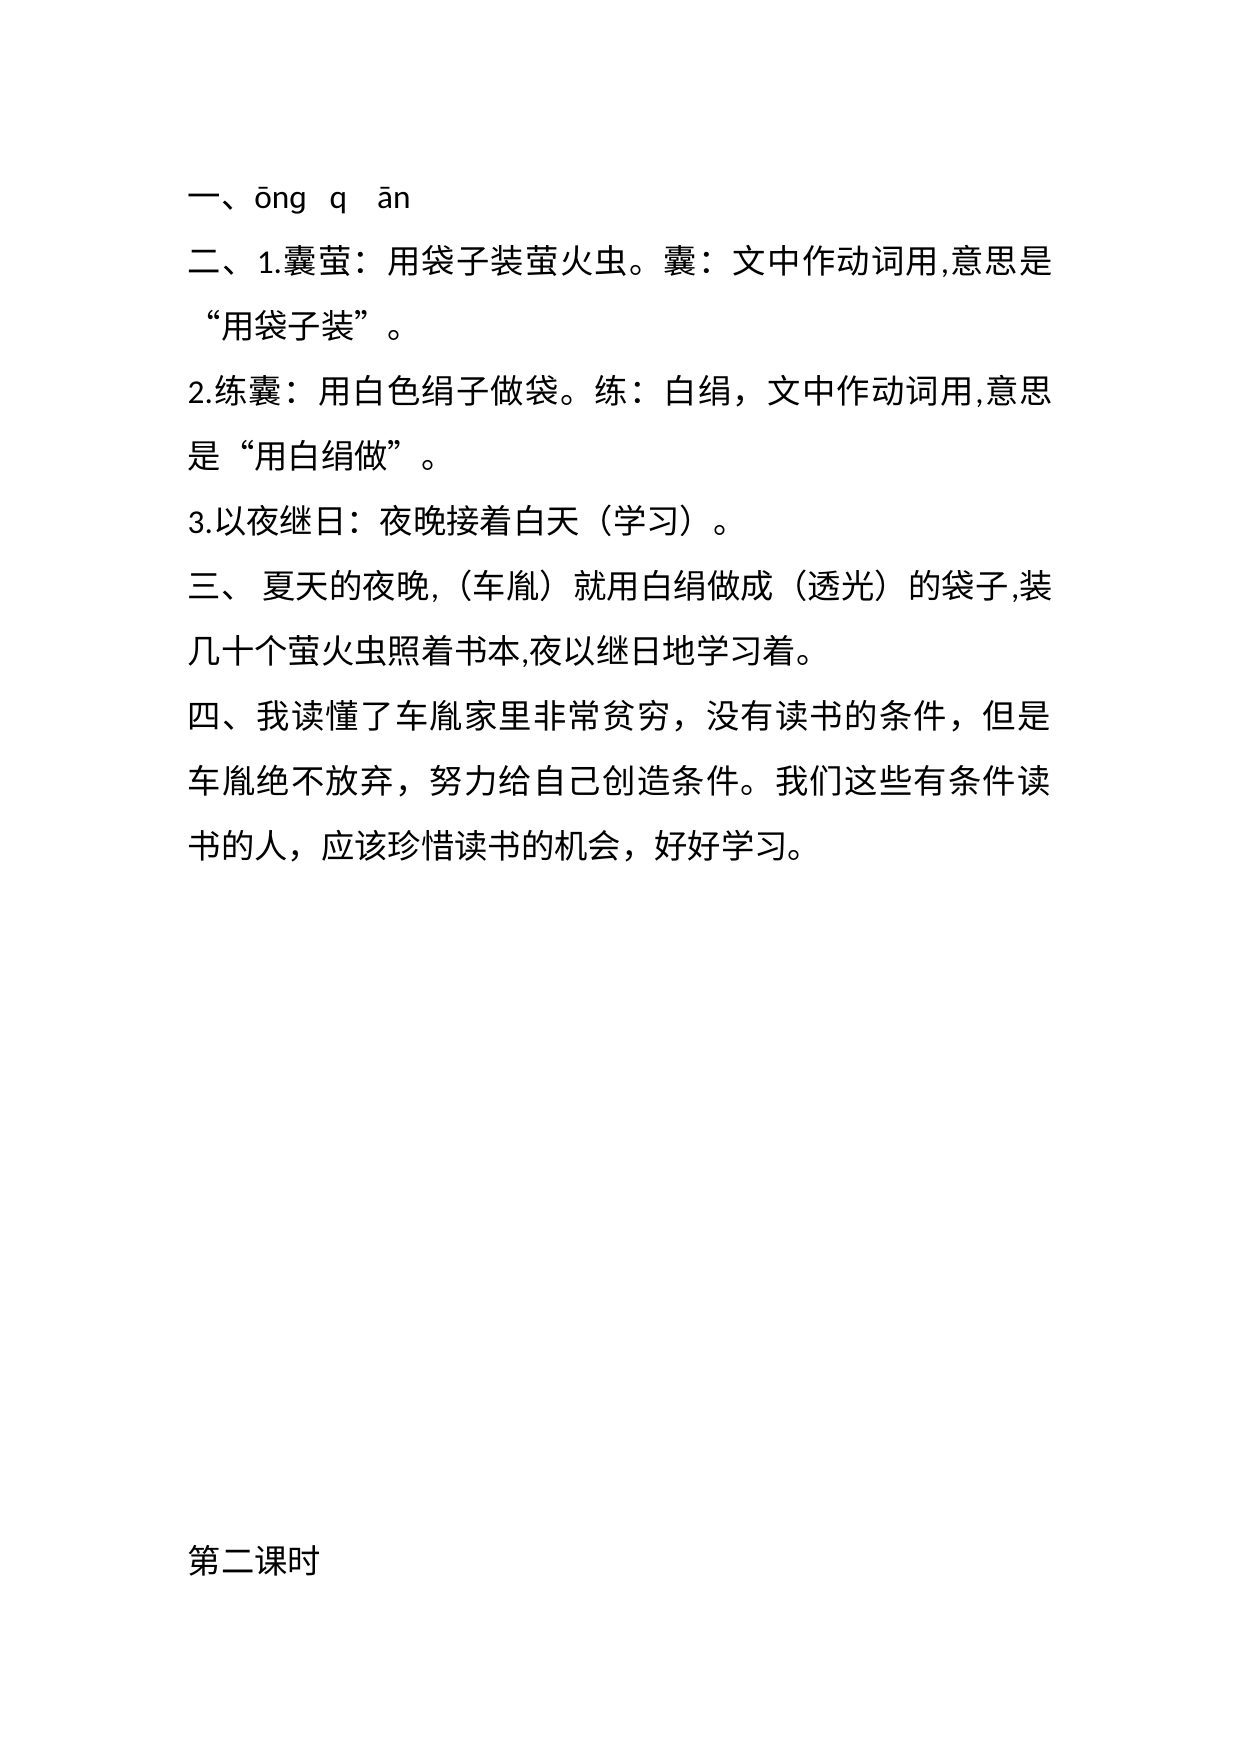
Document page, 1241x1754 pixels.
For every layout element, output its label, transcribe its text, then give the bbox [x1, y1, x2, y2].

text 三、 夏天的夜晚,（车胤）就用白绢做成（透光）的袋子,装几十个萤火虫照着书本,夜以继日地学习着。 [187, 552, 1053, 682]
text 一、ōnɡ q ān [187, 162, 1053, 227]
text 第二课时 [187, 1527, 1053, 1592]
text 四、我读懂了车胤家里非常贫穷，没有读书的条件，但是车胤绝不放弃，努力给自己创造条件。我们这些有条件读书的人，应该珍惜读书的机会，好好学习。 [187, 682, 1053, 877]
text 二、1.囊萤：用袋子装萤火虫。囊：文中作动词用,意思是“用袋子装”。 [187, 227, 1053, 357]
text 2.练囊：用白色绢子做袋。练：白绢，文中作动词用,意思是“用白绢做”。 [187, 357, 1053, 487]
text 3.以夜继日：夜晚接着白天（学习）。 [187, 487, 1053, 552]
